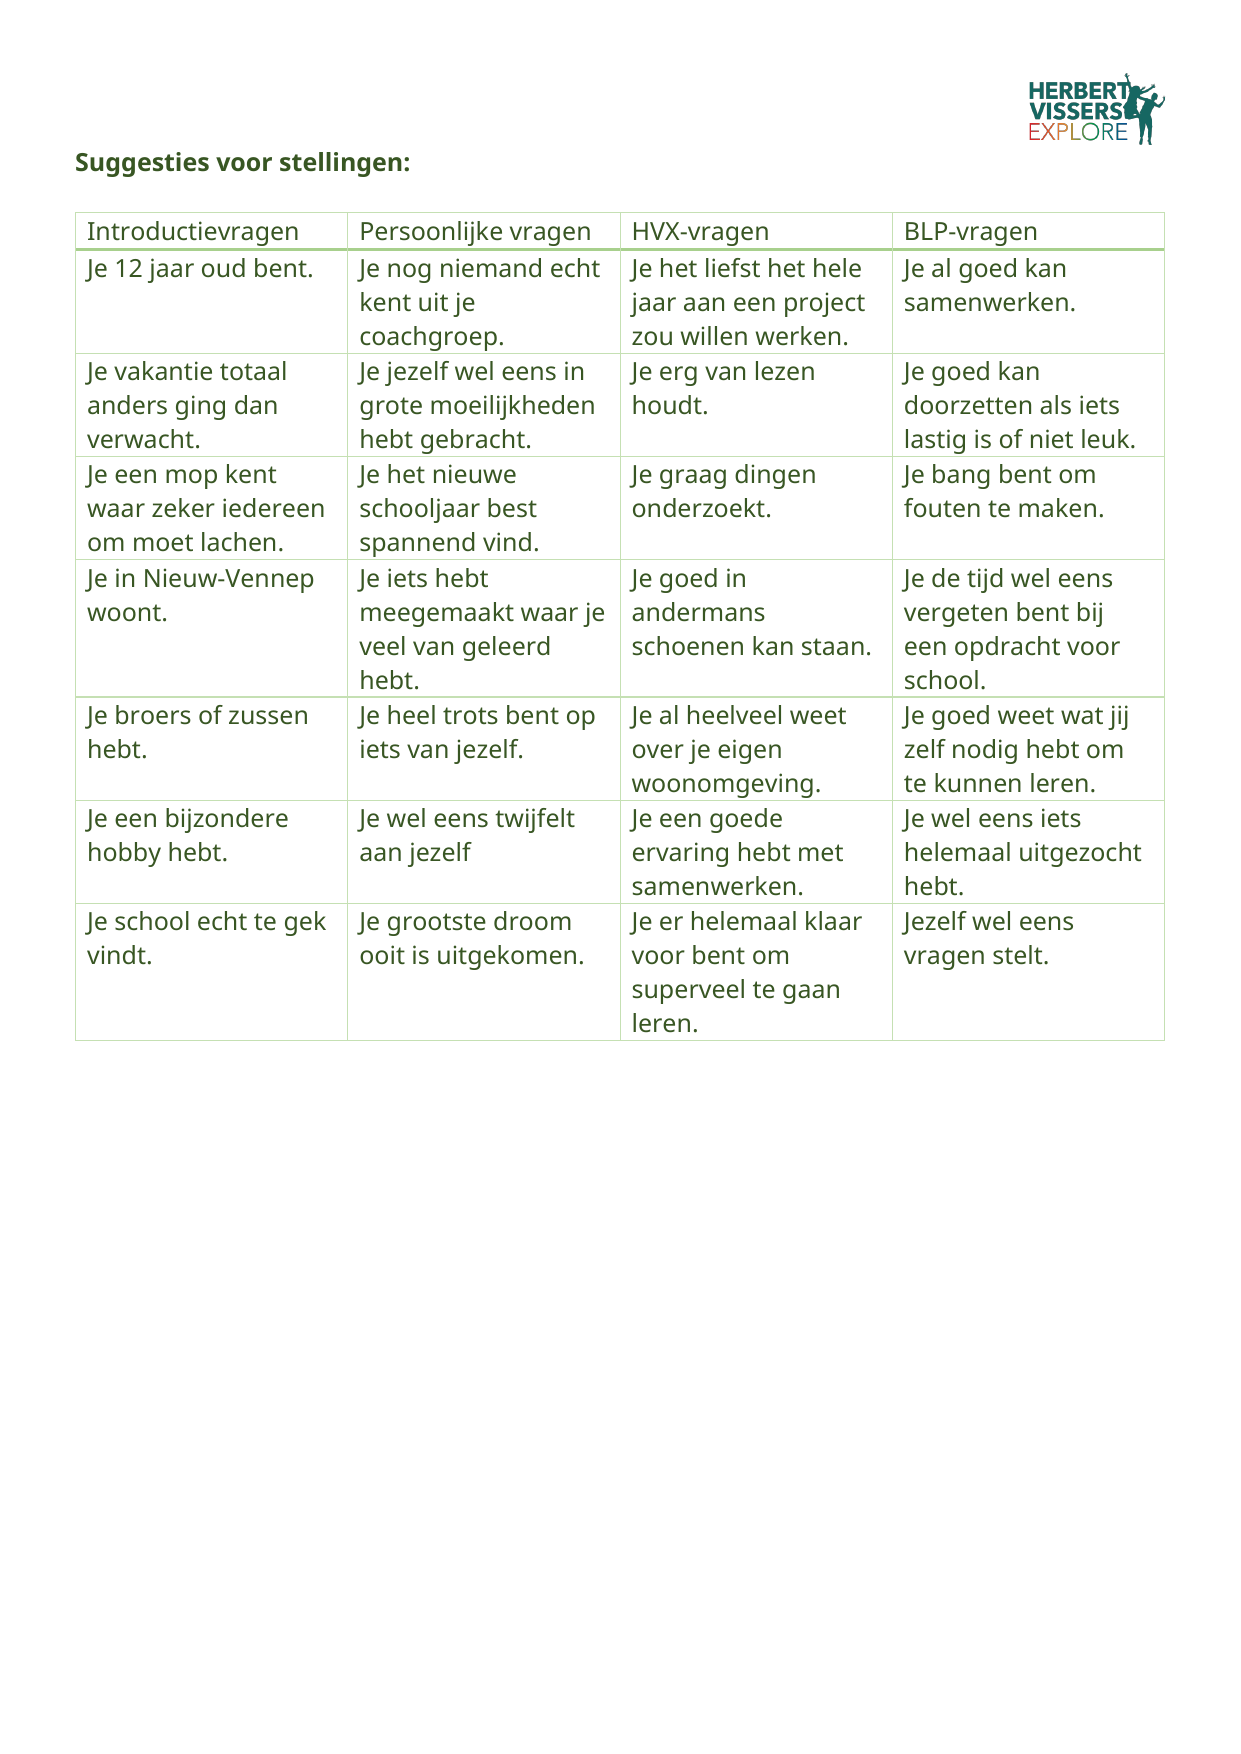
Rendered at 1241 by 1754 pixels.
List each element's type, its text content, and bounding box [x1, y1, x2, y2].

table_header HVX-vragen [621, 213, 892, 247]
table_cell Je goed weet wat jij zelf nodig hebt om te kunnen leren. [893, 698, 1164, 800]
table_cell Je goed kan doorzetten als iets lastig is of niet leuk. [893, 354, 1164, 456]
table_cell Je een mop kent waar zeker iedereen om moet lachen. [76, 457, 347, 559]
table_cell Je het nieuwe schooljaar best spannend vind. [348, 457, 620, 559]
table_cell Je een goede ervaring hebt met samenwerken. [621, 801, 892, 903]
table_cell Je goed in andermans schoenen kan staan. [621, 560, 892, 696]
table_cell Je graag dingen onderzoekt. [621, 457, 892, 559]
text Suggesties voor stellingen: [75, 144, 1165, 178]
table_header Persoonlijke vragen [348, 213, 620, 247]
table_cell Je bang bent om fouten te maken. [893, 457, 1164, 559]
table_cell Jezelf wel eens vragen stelt. [893, 904, 1164, 1040]
table_cell Je iets hebt meegemaakt waar je veel van geleerd hebt. [348, 560, 620, 696]
picture [1029, 73, 1166, 145]
table_cell Je al heelveel weet over je eigen woonomgeving. [621, 698, 892, 800]
table_cell Je erg van lezen houdt. [621, 354, 892, 456]
table_cell Je 12 jaar oud bent. [76, 251, 347, 353]
table_cell Je het liefst het hele jaar aan een project zou willen werken. [621, 251, 892, 353]
table_cell Je al goed kan samenwerken. [893, 251, 1164, 353]
table_cell Je jezelf wel eens in grote moeilijkheden hebt gebracht. [348, 354, 620, 456]
table_cell Je heel trots bent op iets van jezelf. [348, 698, 620, 800]
table_cell Je een bijzondere hobby hebt. [76, 801, 347, 903]
table_cell Je school echt te gek vindt. [76, 904, 347, 1040]
table_cell Je wel eens twijfelt aan jezelf [348, 801, 620, 903]
table_cell Je wel eens iets helemaal uitgezocht hebt. [893, 801, 1164, 903]
table_cell Je de tijd wel eens vergeten bent bij een opdracht voor school. [893, 560, 1164, 696]
table_cell Je grootste droom ooit is uitgekomen. [348, 904, 620, 1040]
table_cell Je vakantie totaal anders ging dan verwacht. [76, 354, 347, 456]
table_cell Je broers of zussen hebt. [76, 698, 347, 800]
table_header BLP-vragen [893, 213, 1164, 247]
table_cell Je in Nieuw-Vennep woont. [76, 560, 347, 696]
table_cell Je nog niemand echt kent uit je coachgroep. [348, 251, 620, 353]
table_header Introductievragen [76, 213, 347, 247]
table_cell Je er helemaal klaar voor bent om superveel te gaan leren. [621, 904, 892, 1040]
